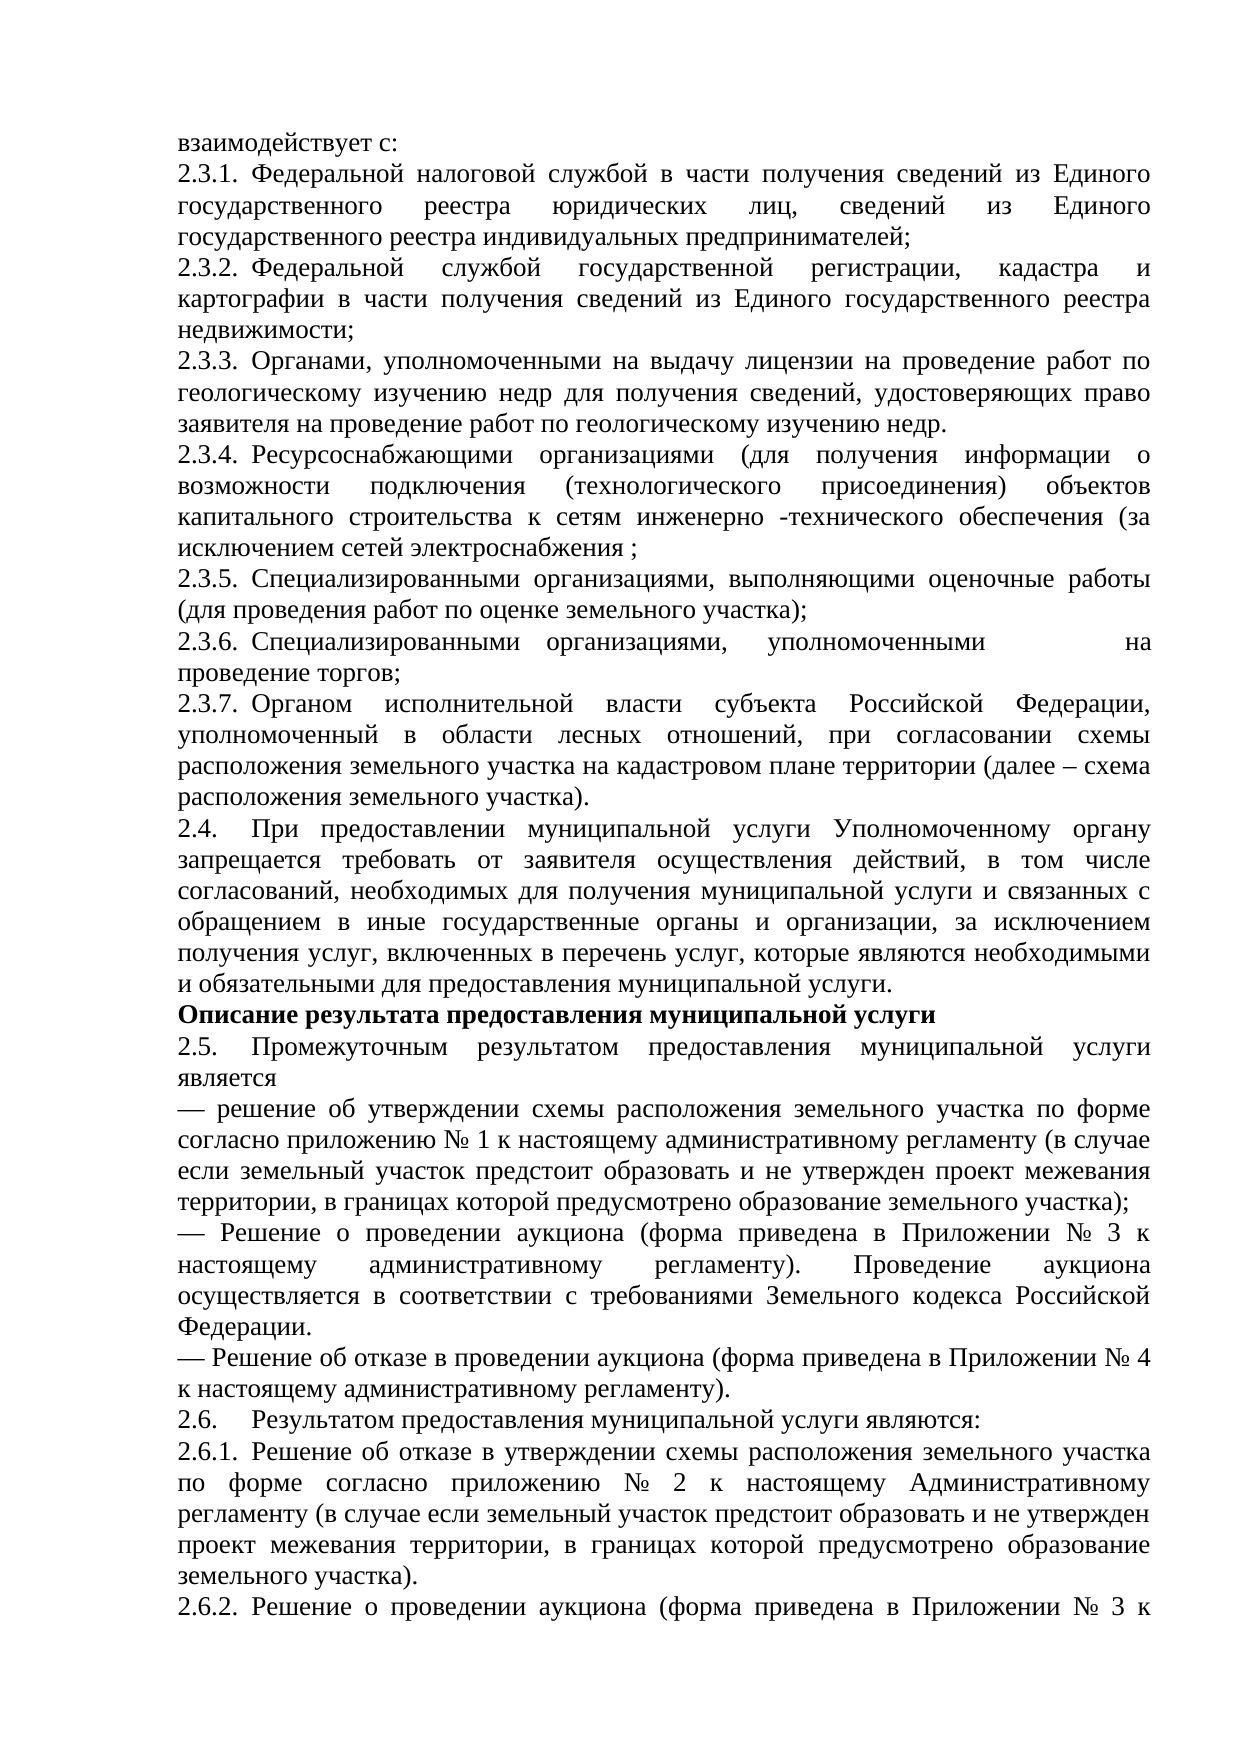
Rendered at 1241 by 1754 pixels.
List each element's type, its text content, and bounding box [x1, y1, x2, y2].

text — Решение о проведении аукциона (форма приведена в Приложении № 3 к настоящему административному регламенту). Проведение аукциона осуществляется в соответствии с требованиями Земельного кодекса Российской Федерации. [177, 1217, 1152, 1341]
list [177, 126, 1152, 158]
list Федеральной службой государственной регистрации, кадастра и картографии в части получения сведений из Единого государственного реестра недвижимости; [177, 251, 1152, 344]
text — решение об утверждении схемы расположения земельного участка по форме согласно приложению № 1 к настоящему административному регламенту (в случае если земельный участок предстоит образовать и не утвержден проект межевания территории, в границах которой предусмотрено образование земельного участка); [177, 1092, 1152, 1217]
list Органами, уполномоченными на выдачу лицензии на проведение работ по геологическому изучению недр для получения сведений, удостоверяющих право заявителя на проведение работ по геологическому изучению недр. [177, 344, 1152, 438]
list Ресурсоснабжающими организациями (для получения информации о возможности подключения (технологического присоединения) объектов капитального строительства к сетям инженерно -технического обеспечения (за исключением сетей электроснабжения ; [177, 438, 1152, 562]
list Решение об отказе в утверждении схемы расположения земельного участка по форме согласно приложению № 2 к настоящему Административному регламенту (в случае если земельный участок предстоит образовать и не утвержден проект межевания территории, в границах которой предусмотрено образование земельного участка). [177, 1434, 1152, 1590]
list Промежуточным результатом предоставления муниципальной услуги является [177, 1030, 1152, 1092]
list Специализированными организациями, выполняющими оценочные работы (для проведения работ по оценке земельного участка); [177, 562, 1152, 625]
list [177, 1590, 1152, 1621]
list Результатом предоставления муниципальной услуги являются: [177, 1403, 1152, 1434]
list Специализированными организациями, уполномоченными на проведение торгов; [177, 625, 1152, 687]
list Федеральной налоговой службой в части получения сведений из Единого государственного реестра юридических лиц, сведений из Единого государственного реестра индивидуальных предпринимателей; [177, 158, 1152, 251]
list Органом исполнительной власти субъекта Российской Федерации, уполномоченный в области лесных отношений, при согласовании схемы расположения земельного участка на кадастровом плане территории (далее – схема расположения земельного участка). [177, 687, 1152, 812]
list При предоставлении муниципальной услуги Уполномоченному органу запрещается требовать от заявителя осуществления действий, в том числе согласований, необходимых для получения муниципальной услуги и связанных с обращением в иные государственные органы и организации, за исключением получения услуг, включенных в перечень услуг, которые являются необходимыми и обязательными для предоставления муниципальной услуги. [177, 812, 1152, 998]
text Описание результата предоставления муниципальной услуги [177, 998, 1152, 1030]
text — Решение об отказе в проведении аукциона (форма приведена в Приложении № 4 к настоящему административному регламенту). [177, 1341, 1152, 1403]
